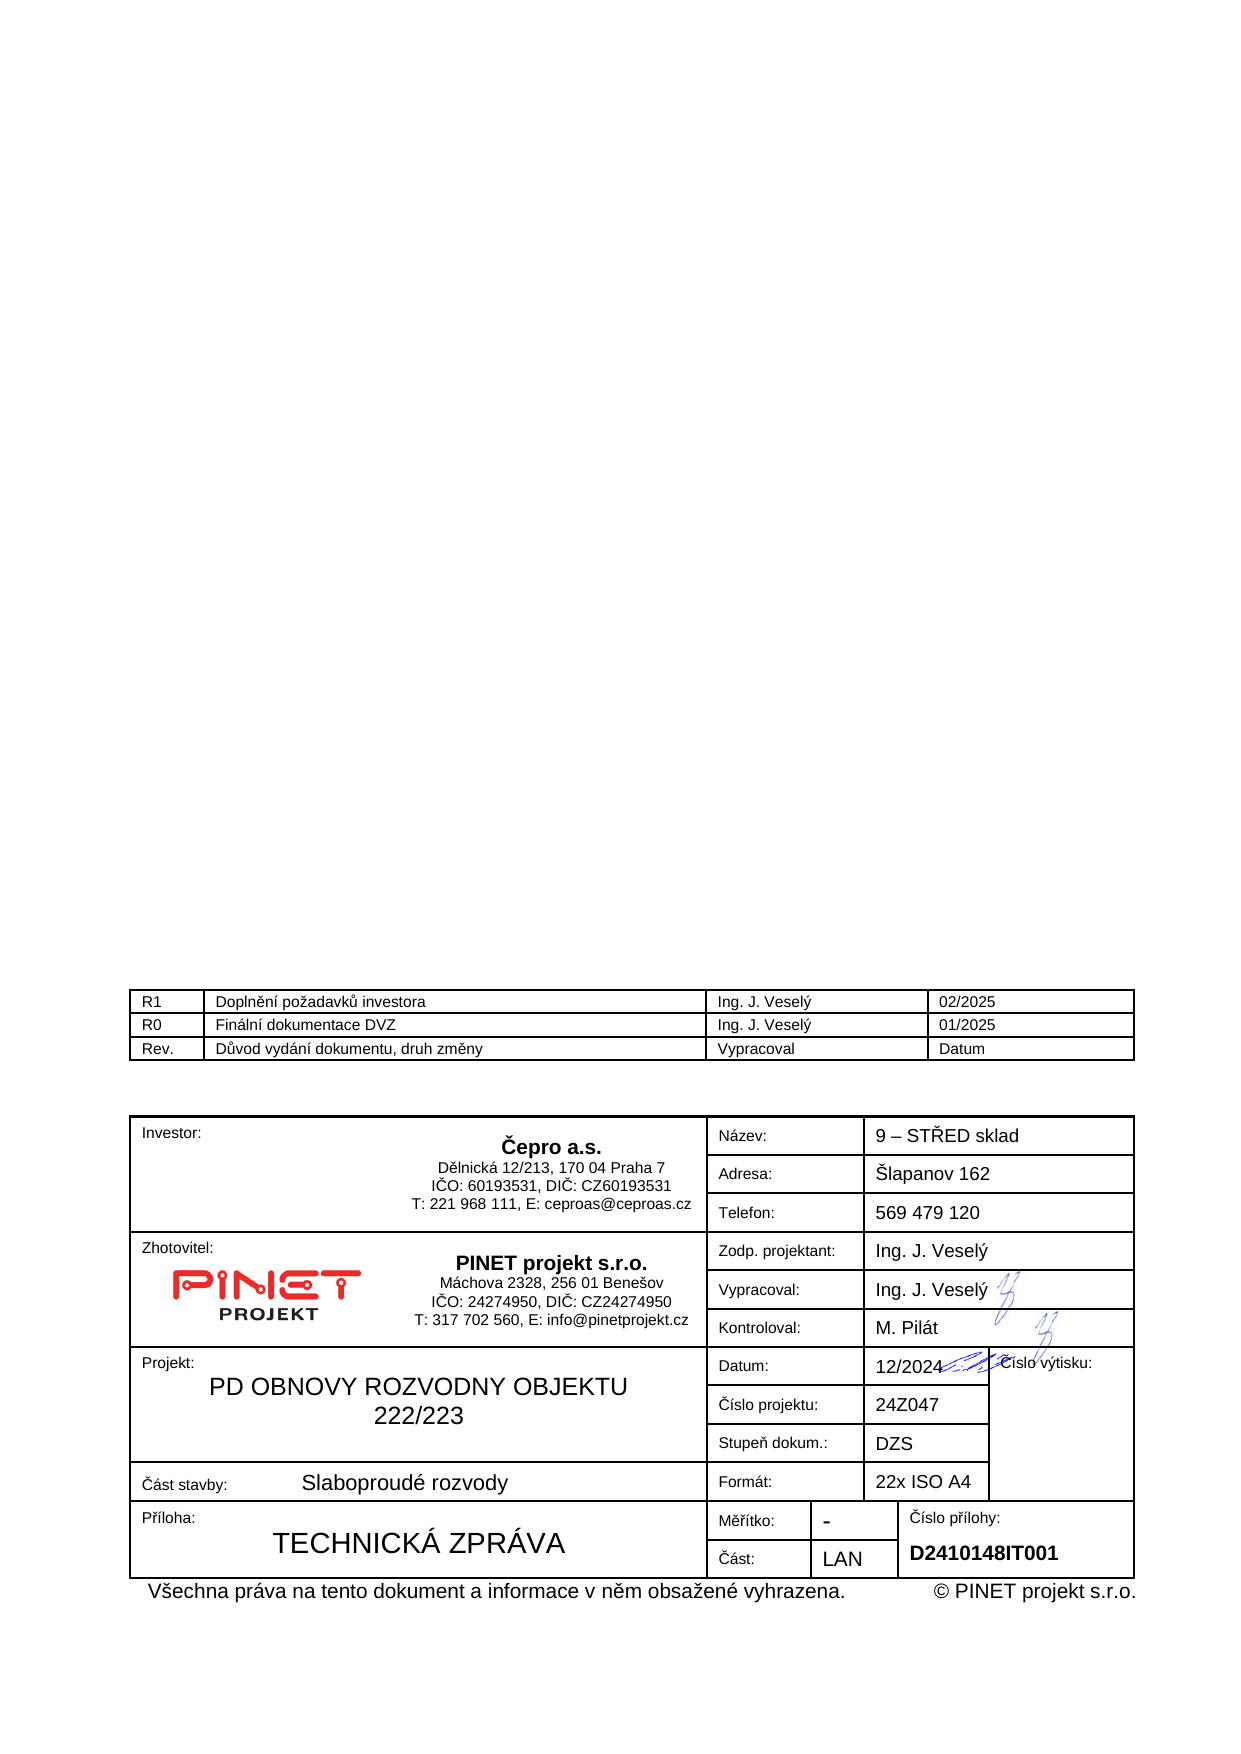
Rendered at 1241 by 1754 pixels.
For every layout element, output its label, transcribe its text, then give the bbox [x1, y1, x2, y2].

table_cell Část stavby: Slaboproudé rozvody [131, 1463, 706, 1500]
table_cell DZS [865, 1425, 988, 1461]
table_cell Adresa: [708, 1156, 863, 1192]
table_cell Kontroloval: [708, 1310, 863, 1346]
table_cell Projekt: PD OBNOVY ROZVODNY OBJEKTU 222/223 [131, 1348, 706, 1461]
table_header Název: [708, 1118, 863, 1154]
table_header Doplnění požadavků investora [205, 991, 705, 1012]
table_cell 569 479 120 [865, 1194, 1133, 1231]
table_cell PINET projekt s.r.o. Máchova 2328, 256 01 Benešov IČO: 24274950, DIČ: CZ24274950 T: 317 702 560, E: info@pinetprojekt.cz [396, 1233, 706, 1346]
table_cell 22x ISO A4 [865, 1463, 988, 1500]
table_cell D2410148IT001 [899, 1539, 1133, 1577]
table_cell Číslo přílohy: [899, 1502, 1133, 1539]
table_cell Datum [929, 1038, 1133, 1059]
table_cell Část: [708, 1541, 810, 1577]
table_cell M. Pilát [865, 1310, 1133, 1346]
table_cell 24Z047 [865, 1386, 988, 1423]
table_cell Ing. J. Veselý [707, 1014, 927, 1036]
table_cell Datum: [708, 1348, 863, 1384]
table_cell Důvod vydání dokumentu, druh změny [205, 1038, 705, 1059]
text Všechna práva na tento dokument a informace v něm obsažené vyhrazena. © PINET projekt s.r.o. [148, 1579, 1167, 1603]
table_cell Ing. J. Veselý [865, 1271, 1133, 1307]
table_header Ing. J. Veselý [707, 991, 927, 1012]
table_cell Číslo projektu: [708, 1386, 863, 1423]
table_cell - [812, 1502, 897, 1539]
table_header R1 [131, 991, 203, 1012]
table_cell Měřítko: [708, 1502, 810, 1539]
table_cell 12/2024 [865, 1348, 988, 1384]
table_cell Příloha: TECHNICKÁ ZPRÁVA [131, 1502, 706, 1577]
table_cell Vypracoval: [708, 1271, 863, 1307]
table_cell LAN [812, 1541, 897, 1577]
table_cell Telefon: [708, 1194, 863, 1231]
table_header Čepro a.s. Dělnická 12/213, 170 04 Praha 7 IČO: 60193531, DIČ: CZ60193531 T: 221 968 111, E: ceproas@ceproas.cz [396, 1118, 706, 1231]
table_cell Vypracoval [707, 1038, 927, 1059]
table_header Investor: [131, 1118, 396, 1231]
table_cell Zhotovitel: [131, 1233, 396, 1346]
table_cell Číslo výtisku: [990, 1348, 1133, 1500]
table_cell Rev. [131, 1038, 203, 1059]
table_cell Finální dokumentace DVZ [205, 1014, 705, 1036]
table_cell Ing. J. Veselý [865, 1233, 1133, 1269]
table_cell Zodp. projektant: [708, 1233, 863, 1269]
table_cell Šlapanov 162 [865, 1156, 1133, 1192]
table_cell 01/2025 [929, 1014, 1133, 1036]
table_header 02/2025 [929, 991, 1133, 1012]
table_cell R0 [131, 1014, 203, 1036]
table_cell Stupeň dokum.: [708, 1425, 863, 1461]
table_cell Formát: [708, 1463, 863, 1500]
table_header 9 – STŘED sklad [865, 1118, 1133, 1154]
